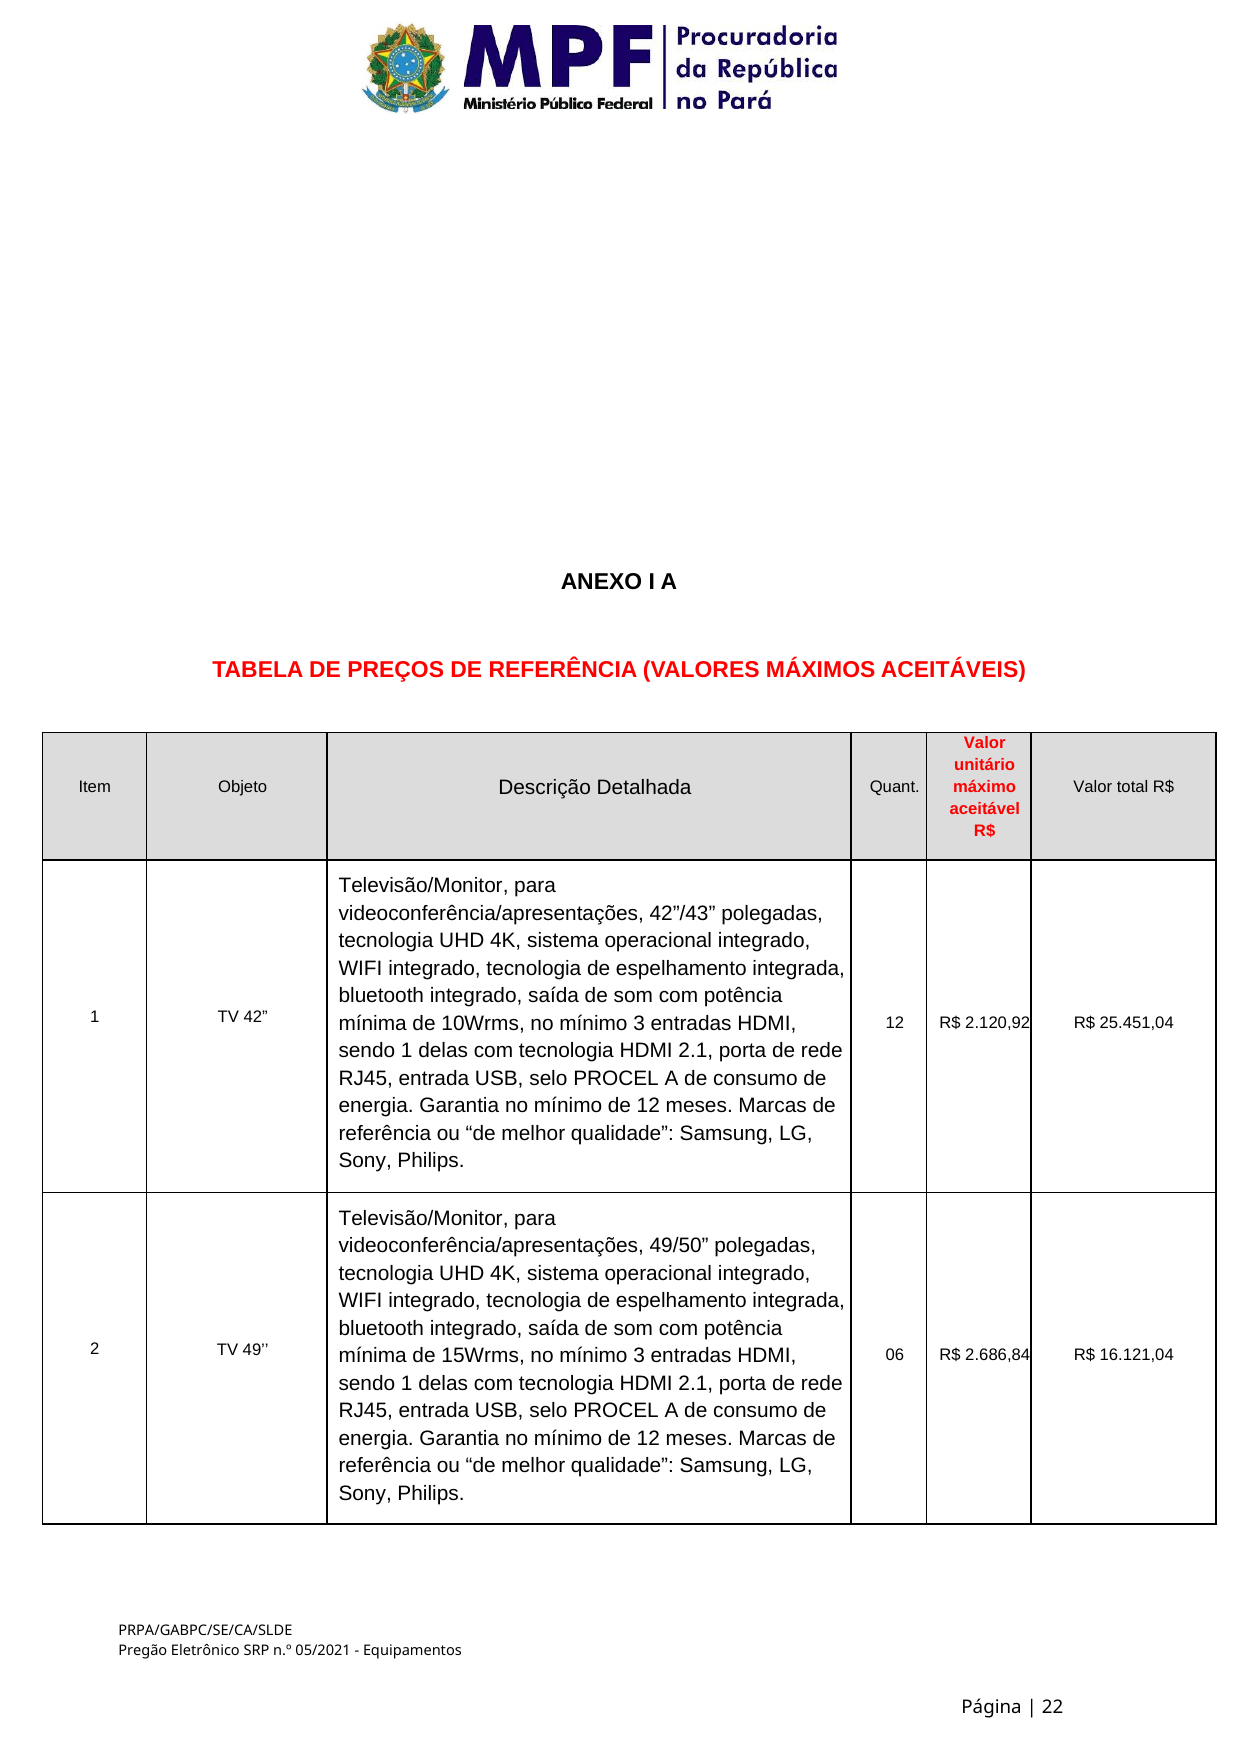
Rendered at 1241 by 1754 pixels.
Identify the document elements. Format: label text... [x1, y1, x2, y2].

table_cell Televisão/Monitor, para videoconferência/apresentações, 49/50” polegadas, tecnologia UHD 4K, sistema operacional integrado, WIFI integrado, tecnologia de espelhamento integrada, bluetooth integrado, saída de som com potência mínima de 15Wrms, no mínimo 3 entradas HDMI, sendo 1 delas com tecnologia HDMI 2.1, porta de rede RJ45, entrada USB, selo PROCEL A de consumo de energia. Garantia no mínimo de 12 meses. Marcas de referência ou “de melhor qualidade”: Samsung, LG, Sony, Philips. [328, 1193, 850, 1523]
table_cell 06 [852, 1193, 926, 1523]
table_header Valor total R$ [1032, 733, 1215, 859]
picture [463, 25, 837, 109]
table_cell 12 [852, 861, 926, 1191]
table_header Quant. [852, 733, 926, 859]
text ANEXO I A [118, 568, 1063, 594]
table_header Valor unitário máximo aceitável R$ [927, 733, 1030, 859]
text TABELA DE PREÇOS DE REFERÊNCIA (VALORES MÁXIMOS ACEITÁVEIS) [118, 656, 1063, 682]
table_cell Televisão/Monitor, para videoconferência/apresentações, 42”/43” polegadas, tecnologia UHD 4K, sistema operacional integrado, WIFI integrado, tecnologia de espelhamento integrada, bluetooth integrado, saída de som com potência mínima de 10Wrms, no mínimo 3 entradas HDMI, sendo 1 delas com tecnologia HDMI 2.1, porta de rede RJ45, entrada USB, selo PROCEL A de consumo de energia. Garantia no mínimo de 12 meses. Marcas de referência ou “de melhor qualidade”: Samsung, LG, Sony, Philips. [328, 861, 850, 1191]
table_header Descrição Detalhada [328, 733, 850, 859]
picture [361, 21, 450, 114]
table_header Item [43, 733, 146, 859]
table_cell 2 [43, 1193, 146, 1523]
table_cell R$ 2.686,84 [927, 1193, 1030, 1523]
table_cell TV 42” [147, 861, 326, 1191]
table_header Objeto [147, 733, 326, 859]
table_cell 1 [43, 861, 146, 1191]
table_cell TV 49’’ [147, 1193, 326, 1523]
table_cell R$ 2.120,92 [927, 861, 1030, 1191]
table_cell R$ 25.451,04 [1032, 861, 1215, 1191]
table_cell R$ 16.121,04 [1032, 1193, 1215, 1523]
